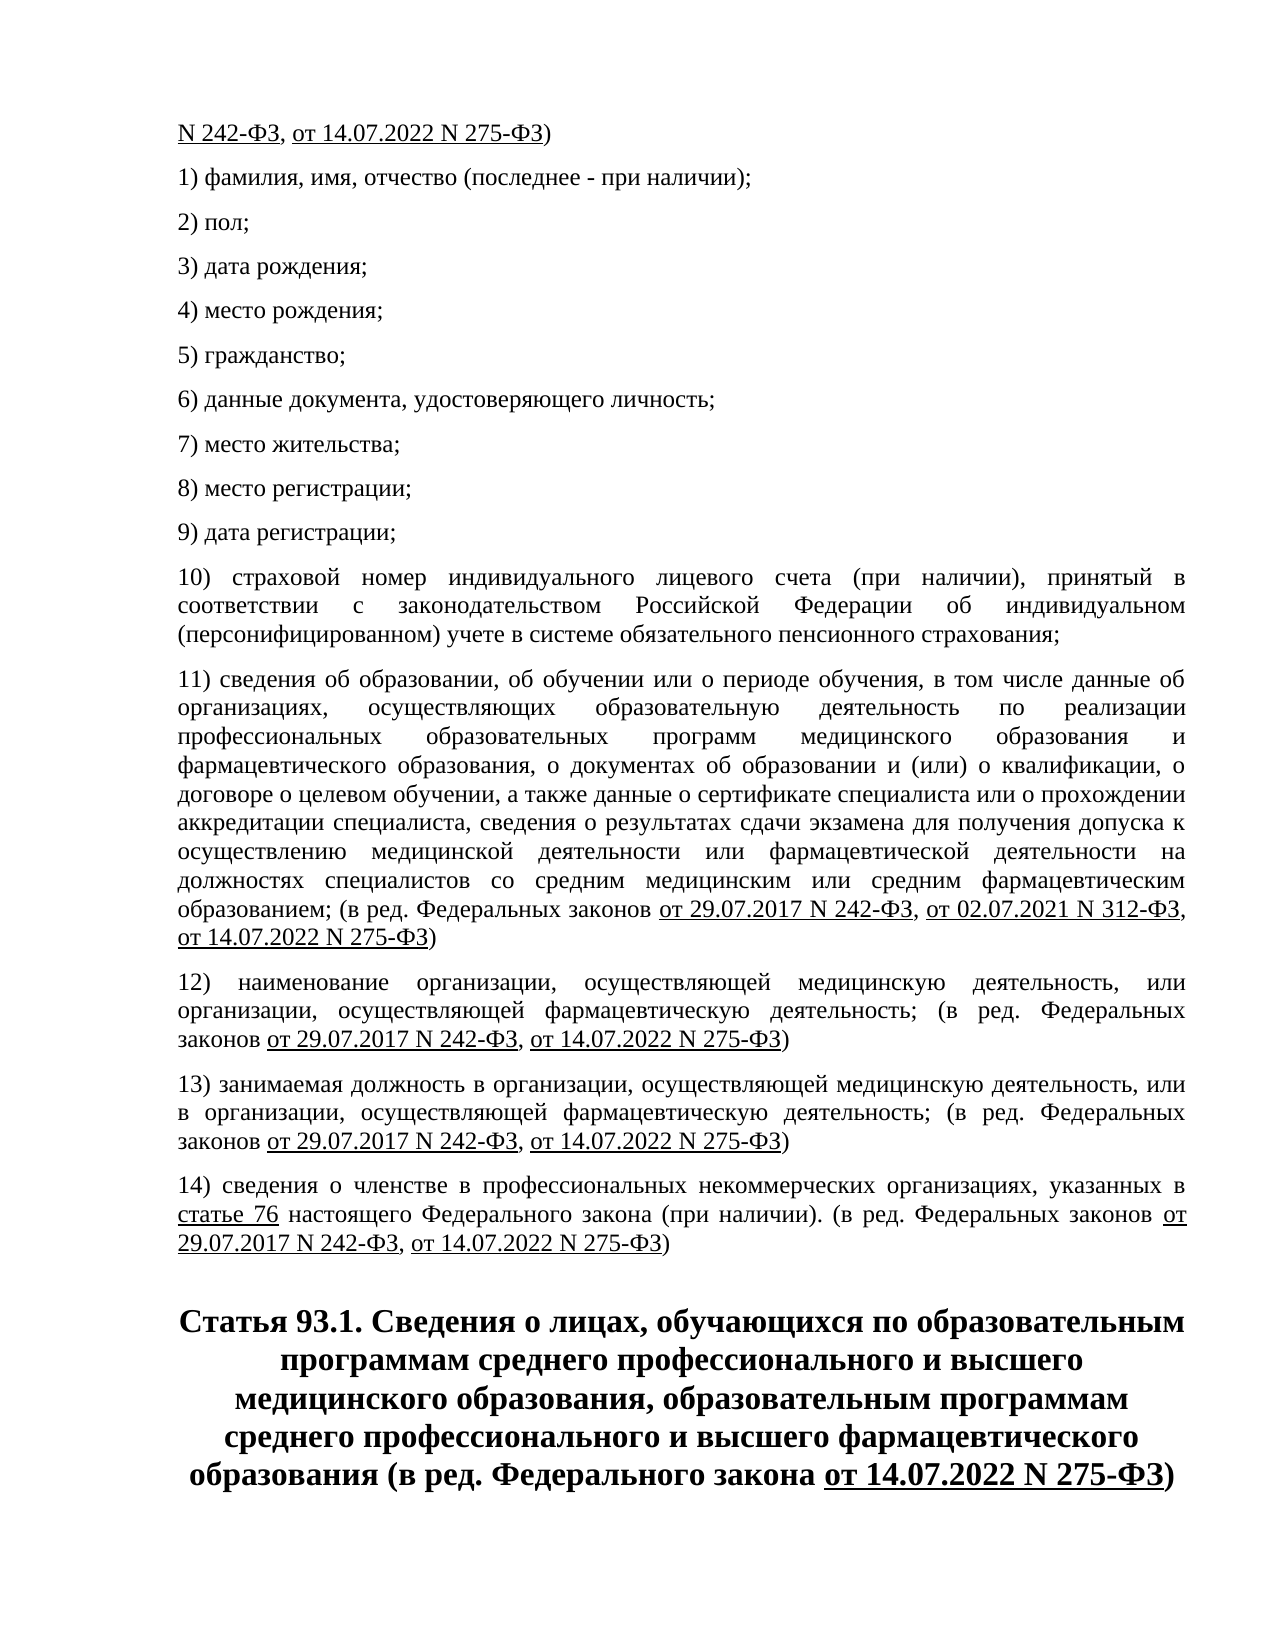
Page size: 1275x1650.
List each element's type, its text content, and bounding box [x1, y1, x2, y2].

text 4) место рождения; [177, 296, 1186, 324]
text 14) сведения о членстве в профессиональных некоммерческих организациях, указанных в статье 76 настоящего Федерального закона (при наличии). (в ред. Федеральных законов от 29.07.2017 N 242-ФЗ, от 14.07.2022 N 275-ФЗ) [177, 1171, 1186, 1257]
text 11) сведения об образовании, об обучении или о периоде обучения, в том числе данные об организациях, осуществляющих образовательную деятельность по реализации профессиональных образовательных программ медицинского образования и фармацевтического образования, о документах об образовании и (или) о квалификации, о договоре о целевом обучении, а также данные о сертификате специалиста или о прохождении аккредитации специалиста, сведения о результатах сдачи экзамена для получения допуска к осуществлению медицинской деятельности или фармацевтической деятельности на должностях специалистов со средним медицинским или средним фармацевтическим образованием; (в ред. Федеральных законов от 29.07.2017 N 242-ФЗ, от 02.07.2021 N 312-ФЗ, от 14.07.2022 N 275-ФЗ) [177, 664, 1186, 951]
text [177, 118, 1186, 147]
text 2) пол; [177, 207, 1186, 236]
text 7) место жительства; [177, 429, 1186, 457]
text Статья 93.1. Сведения о лицах, обучающихся по образовательным программам среднего профессионального и высшего медицинского образования, образовательным программам среднего профессионального и высшего фармацевтического образования (в ред. Федерального закона от 14.07.2022 N 275-ФЗ) [177, 1301, 1186, 1493]
text 9) дата регистрации; [177, 517, 1186, 546]
text 13) занимаемая должность в организации, осуществляющей медицинскую деятельность, или в организации, осуществляющей фармацевтическую деятельность; (в ред. Федеральных законов от 29.07.2017 N 242-ФЗ, от 14.07.2022 N 275-ФЗ) [177, 1069, 1186, 1155]
text 8) место регистрации; [177, 473, 1186, 502]
text 5) гражданство; [177, 340, 1186, 369]
text 10) страховой номер индивидуального лицевого счета (при наличии), принятый в соответствии с законодательством Российской Федерации об индивидуальном (персонифицированном) учете в системе обязательного пенсионного страхования; [177, 562, 1186, 648]
text 6) данные документа, удостоверяющего личность; [177, 384, 1186, 413]
text 3) дата рождения; [177, 251, 1186, 280]
text 1) фамилия, имя, отчество (последнее - при наличии); [177, 162, 1186, 191]
text 12) наименование организации, осуществляющей медицинскую деятельность, или организации, осуществляющей фармацевтическую деятельность; (в ред. Федеральных законов от 29.07.2017 N 242-ФЗ, от 14.07.2022 N 275-ФЗ) [177, 967, 1186, 1053]
